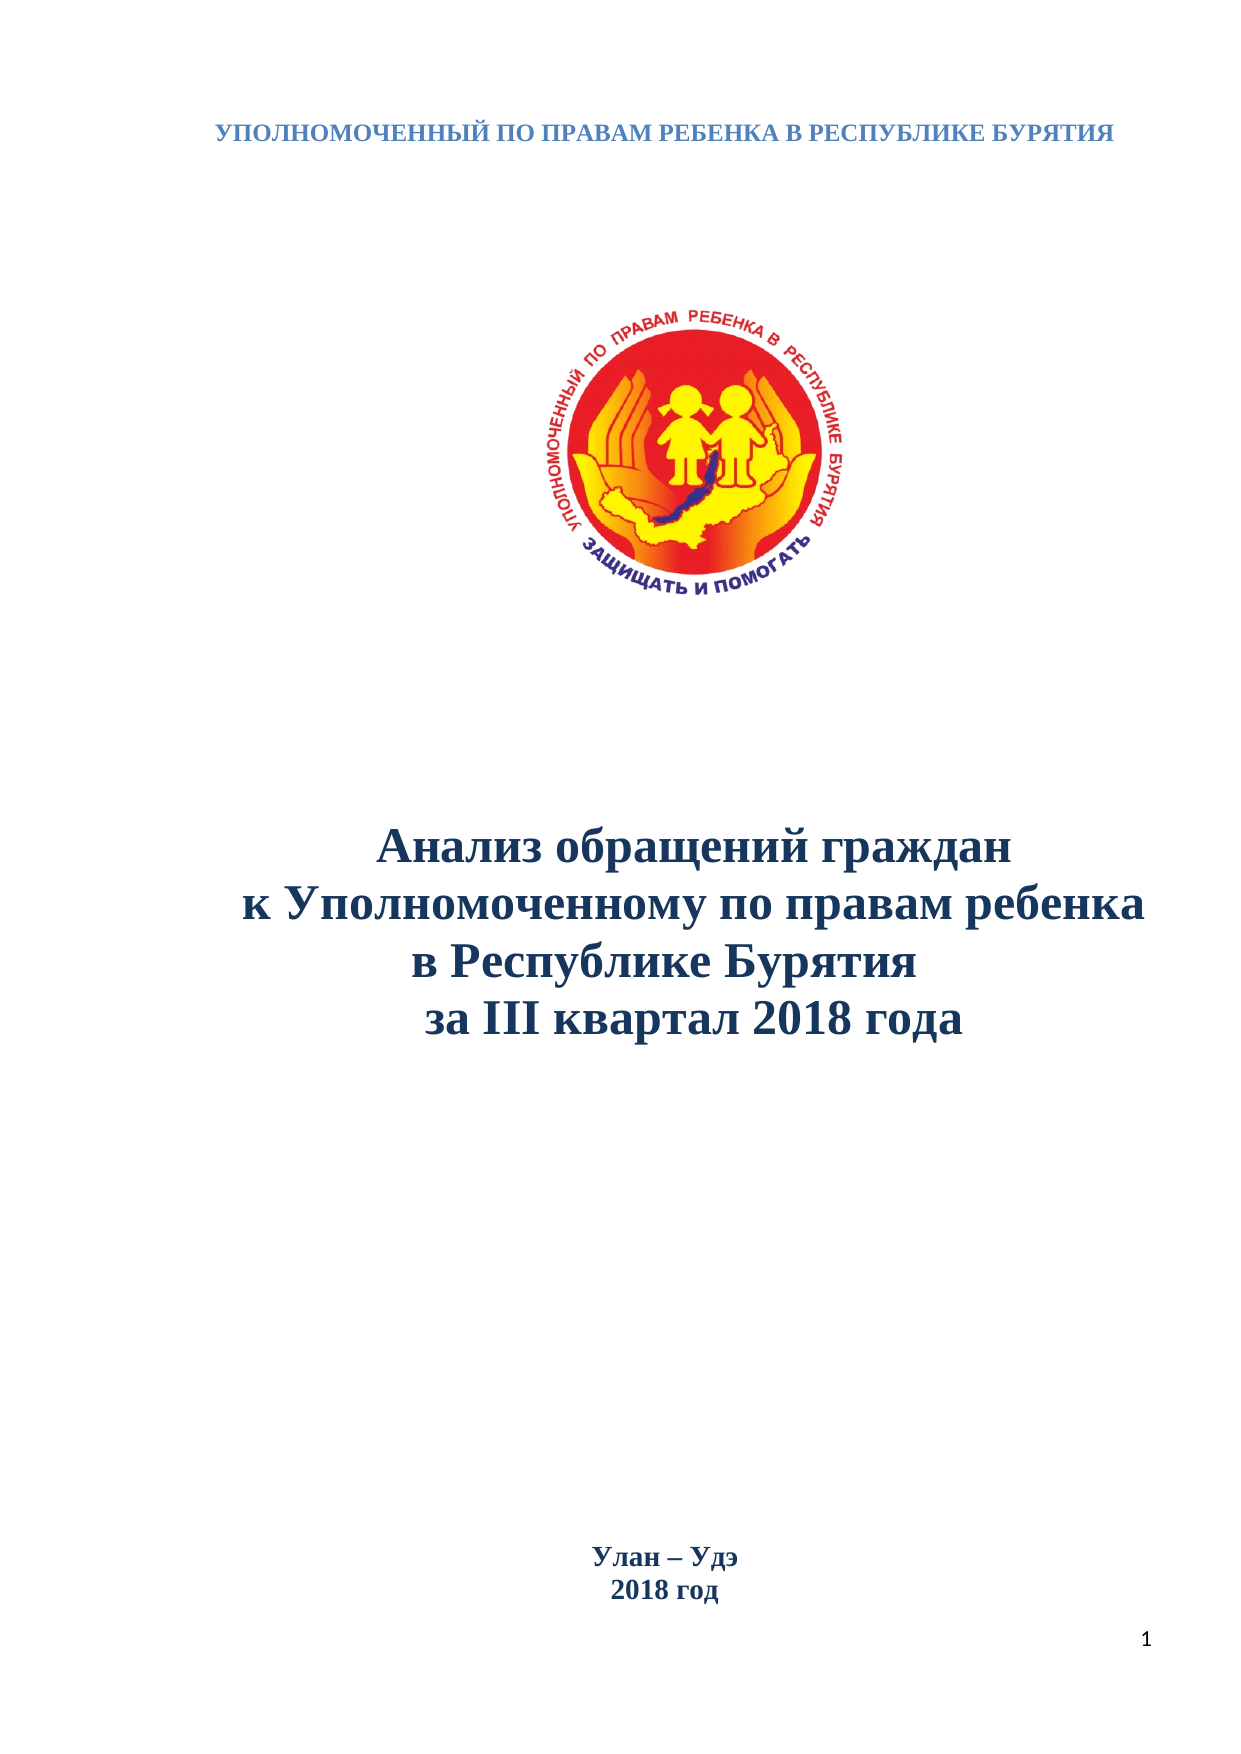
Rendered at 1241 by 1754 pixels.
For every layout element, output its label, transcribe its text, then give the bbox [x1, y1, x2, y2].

text Анализ обращений граждан [177, 815, 1152, 873]
text УПОЛНОМОЧЕННЫЙ ПО ПРАВАМ РЕБЕНКА В РЕСПУБЛИКЕ БУРЯТИЯ [177, 118, 1152, 147]
picture [245, 146, 1143, 758]
text за III квартал 2018 года [177, 988, 1152, 1045]
text Улан – Удэ [177, 1539, 1152, 1572]
text 2018 год [177, 1572, 1152, 1606]
text к Уполномоченному по правам ребенка в Республике Бурятия [177, 873, 1152, 988]
